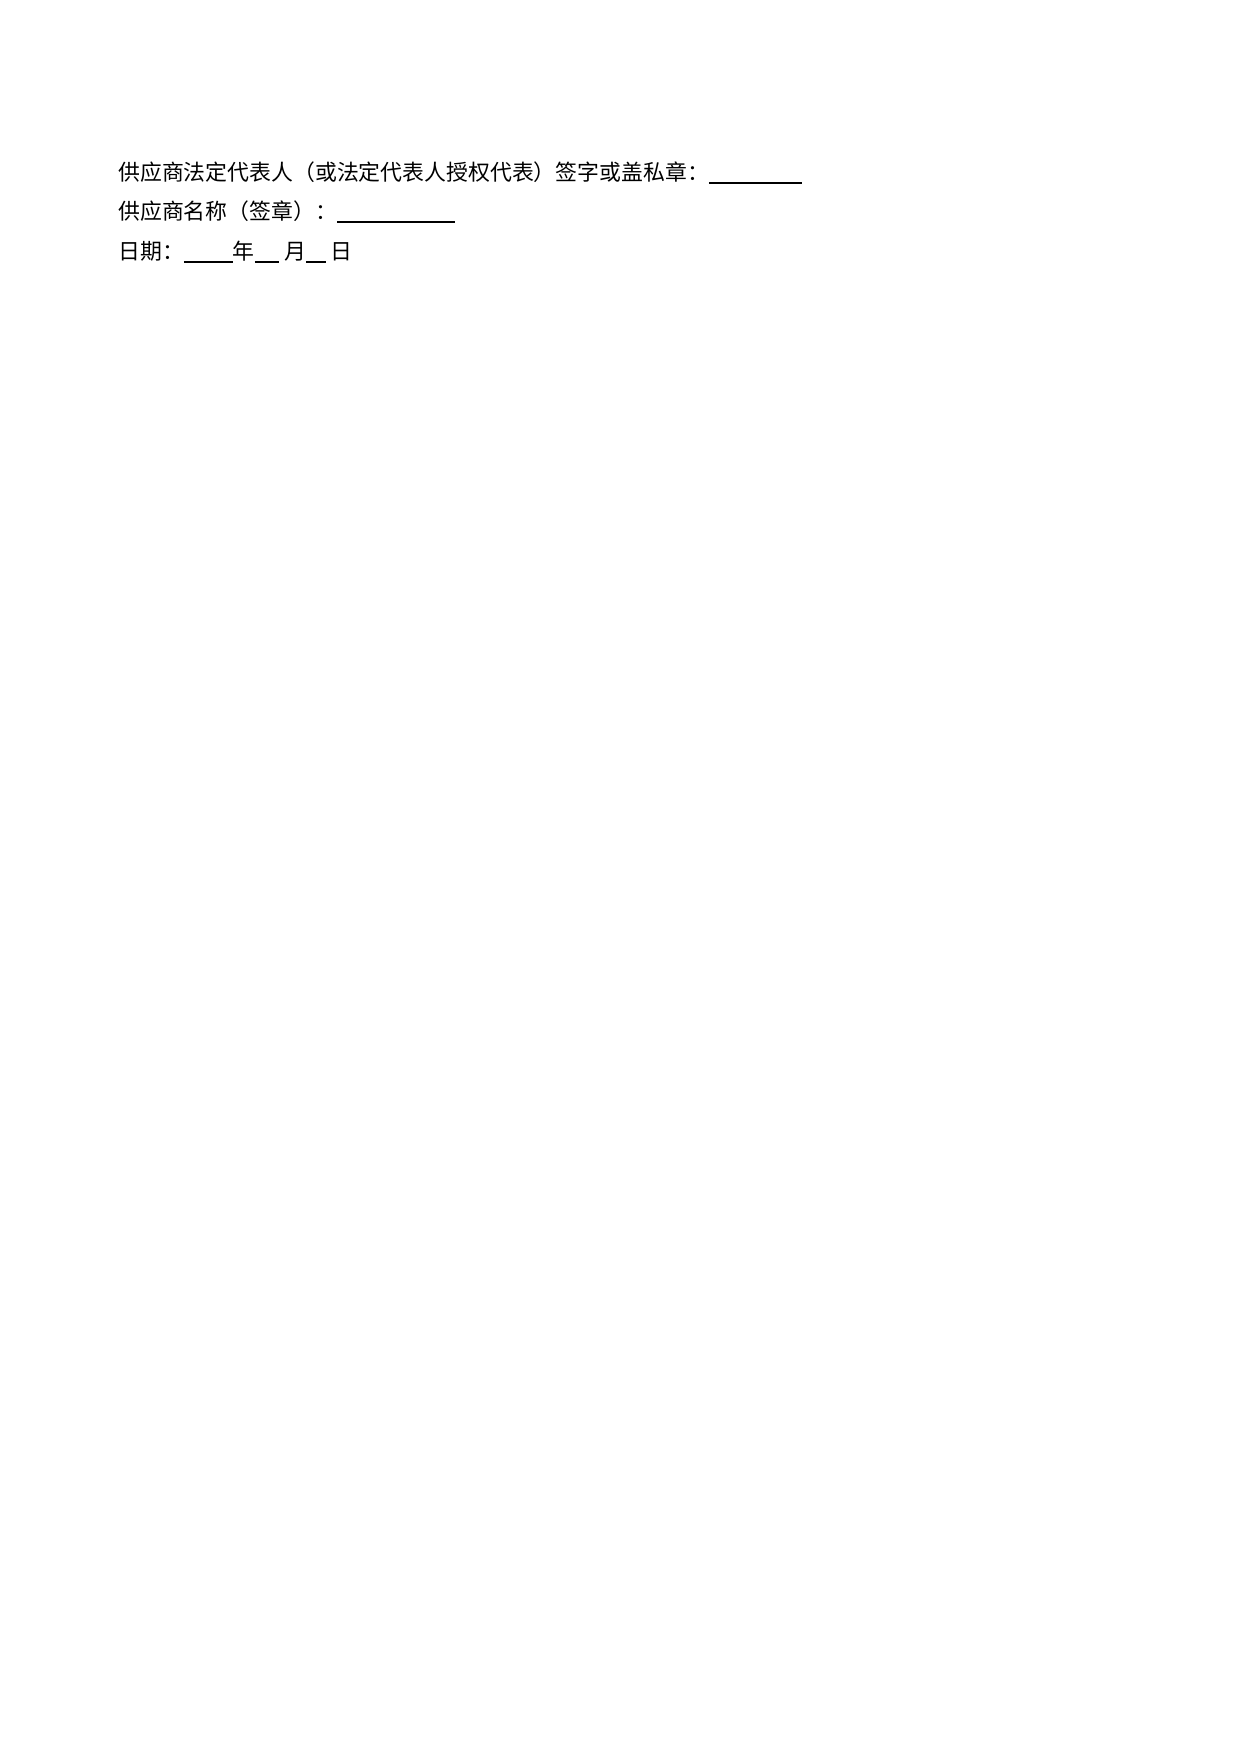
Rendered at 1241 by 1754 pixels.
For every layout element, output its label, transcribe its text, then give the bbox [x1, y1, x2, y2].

text 供应商法定代表人（或法定代表人授权代表）签字或盖私章： [118, 155, 1122, 186]
text 供应商名称（签章）： [118, 194, 1122, 226]
text 日期： 年 月 日 [118, 234, 1122, 266]
